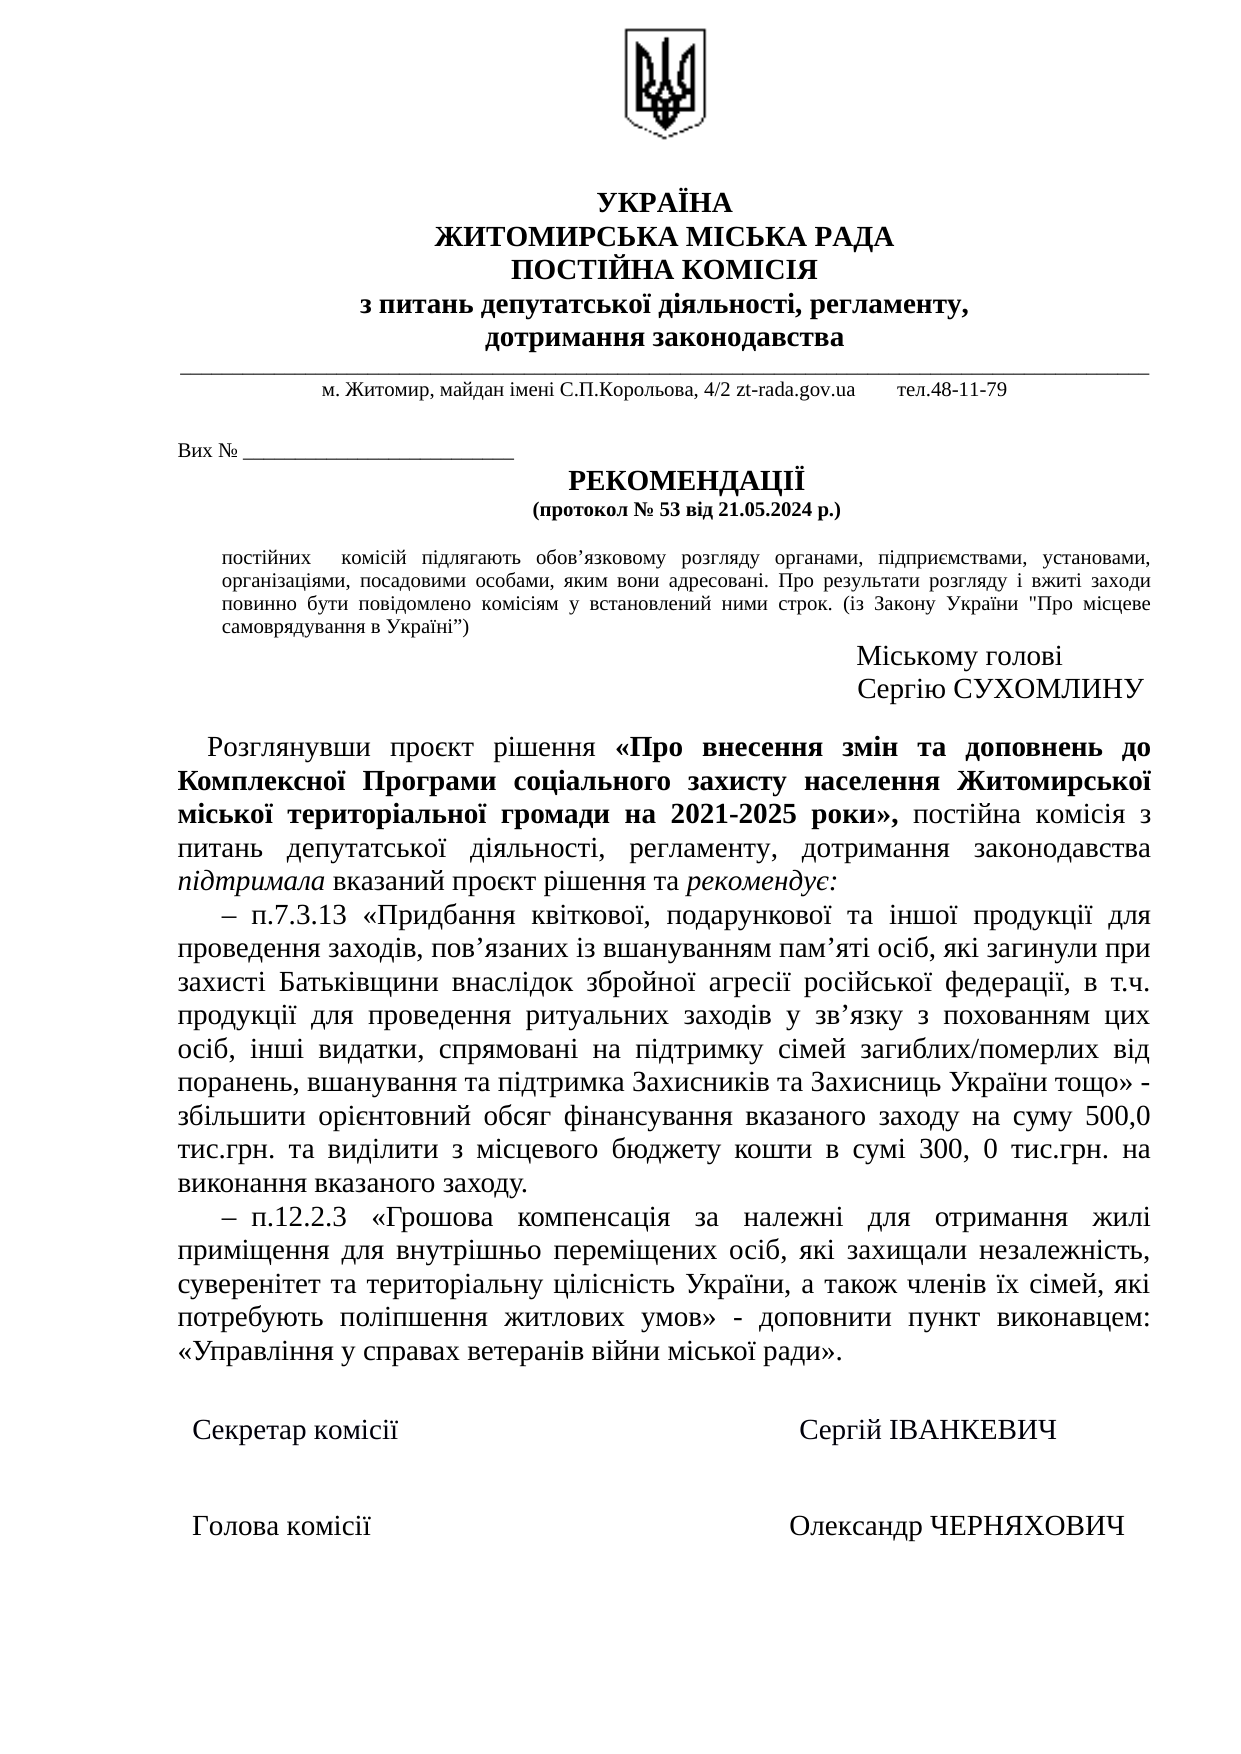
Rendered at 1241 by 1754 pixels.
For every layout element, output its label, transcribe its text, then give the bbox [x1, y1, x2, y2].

list п.7.3.13 «Придбання квіткової, подарункової та іншої продукції для проведення заходів, пов’язаних із вшануванням пам’яті осіб, які загинули при захисті Батьківщини внаслідок збройної агресії російської федерації, в т.ч. продукції для проведення ритуальних заходів у зв’язку з похованням цих осіб, інші видатки, спрямовані на підтримку сімей загиблих/померлих від поранень, вшанування та підтримка Захисників та Захисниць України тощо» - збільшити орієнтовний обсяг фінансування вказаного заходу на суму 500,0 тис.грн. та виділити з місцевого бюджету кошти в сумі 300, 0 тис.грн. на виконання вказаного заходу. [177, 897, 1152, 1199]
text дотримання законодавства [177, 319, 1152, 353]
text (протокол № 53 від 21.05.2024 р.) [222, 497, 1152, 521]
text ЖИТОМИРСЬКА МІСЬКА РАДА [177, 219, 1152, 252]
text Сергію СУХОМЛИНУ [177, 671, 1152, 705]
text УКРАЇНА [177, 185, 1152, 219]
text 0 [177, 118, 1152, 152]
text РЕКОМЕНДАЦІЇ [222, 463, 1152, 497]
text Міському голові [222, 638, 1152, 671]
text м. Житомир, майдан імені С.П.Корольова, 4/2 zt-rada.gov.ua тел.48-11-79 [177, 377, 1152, 401]
text Голова комісії Олександр ЧЕРНЯХОВИЧ [177, 1508, 1152, 1542]
list п.12.2.3 «Грошова компенсація за належні для отримання жилі приміщення для внутрішньо переміщених осіб, які захищали незалежність, суверенітет та територіальну цілісність України, а також членів їх сімей, які потребують поліпшення житлових умов» - доповнити пункт виконавцем: «Управління у справах ветеранів війни міської ради». [177, 1199, 1152, 1366]
text Вих № __________________________ [177, 432, 1152, 463]
text ПОСТІЙНА КОМІСІЯ [177, 252, 1152, 286]
text постійних комісій підлягають обов’язковому розгляду органами, підприємствами, установами, організаціями, посадовими особами, яким вони адресовані. Про результати розгляду і вжиті заходи повинно бути повідомлено комісіям у встановлений ними строк. (із Закону України "Про місцеве самоврядування в Україні”) [222, 546, 1152, 638]
text _____________________________________________________________________________________________ [177, 353, 1152, 377]
text Розглянувши проєкт рішення «Про внесення змін та доповнень до Комплексної Програми соціального захисту населення Житомирської міської територіальної громади на 2021-2025 роки», постійна комісія з питань депутатської діяльності, регламенту, дотримання законодавства підтримала вказаний проєкт рішення та рекомендує: [177, 729, 1152, 897]
text з питань депутатської діяльності, регламенту, [177, 286, 1152, 319]
text Секретар комісії Сергій ІВАНКЕВИЧ [192, 1412, 1152, 1446]
